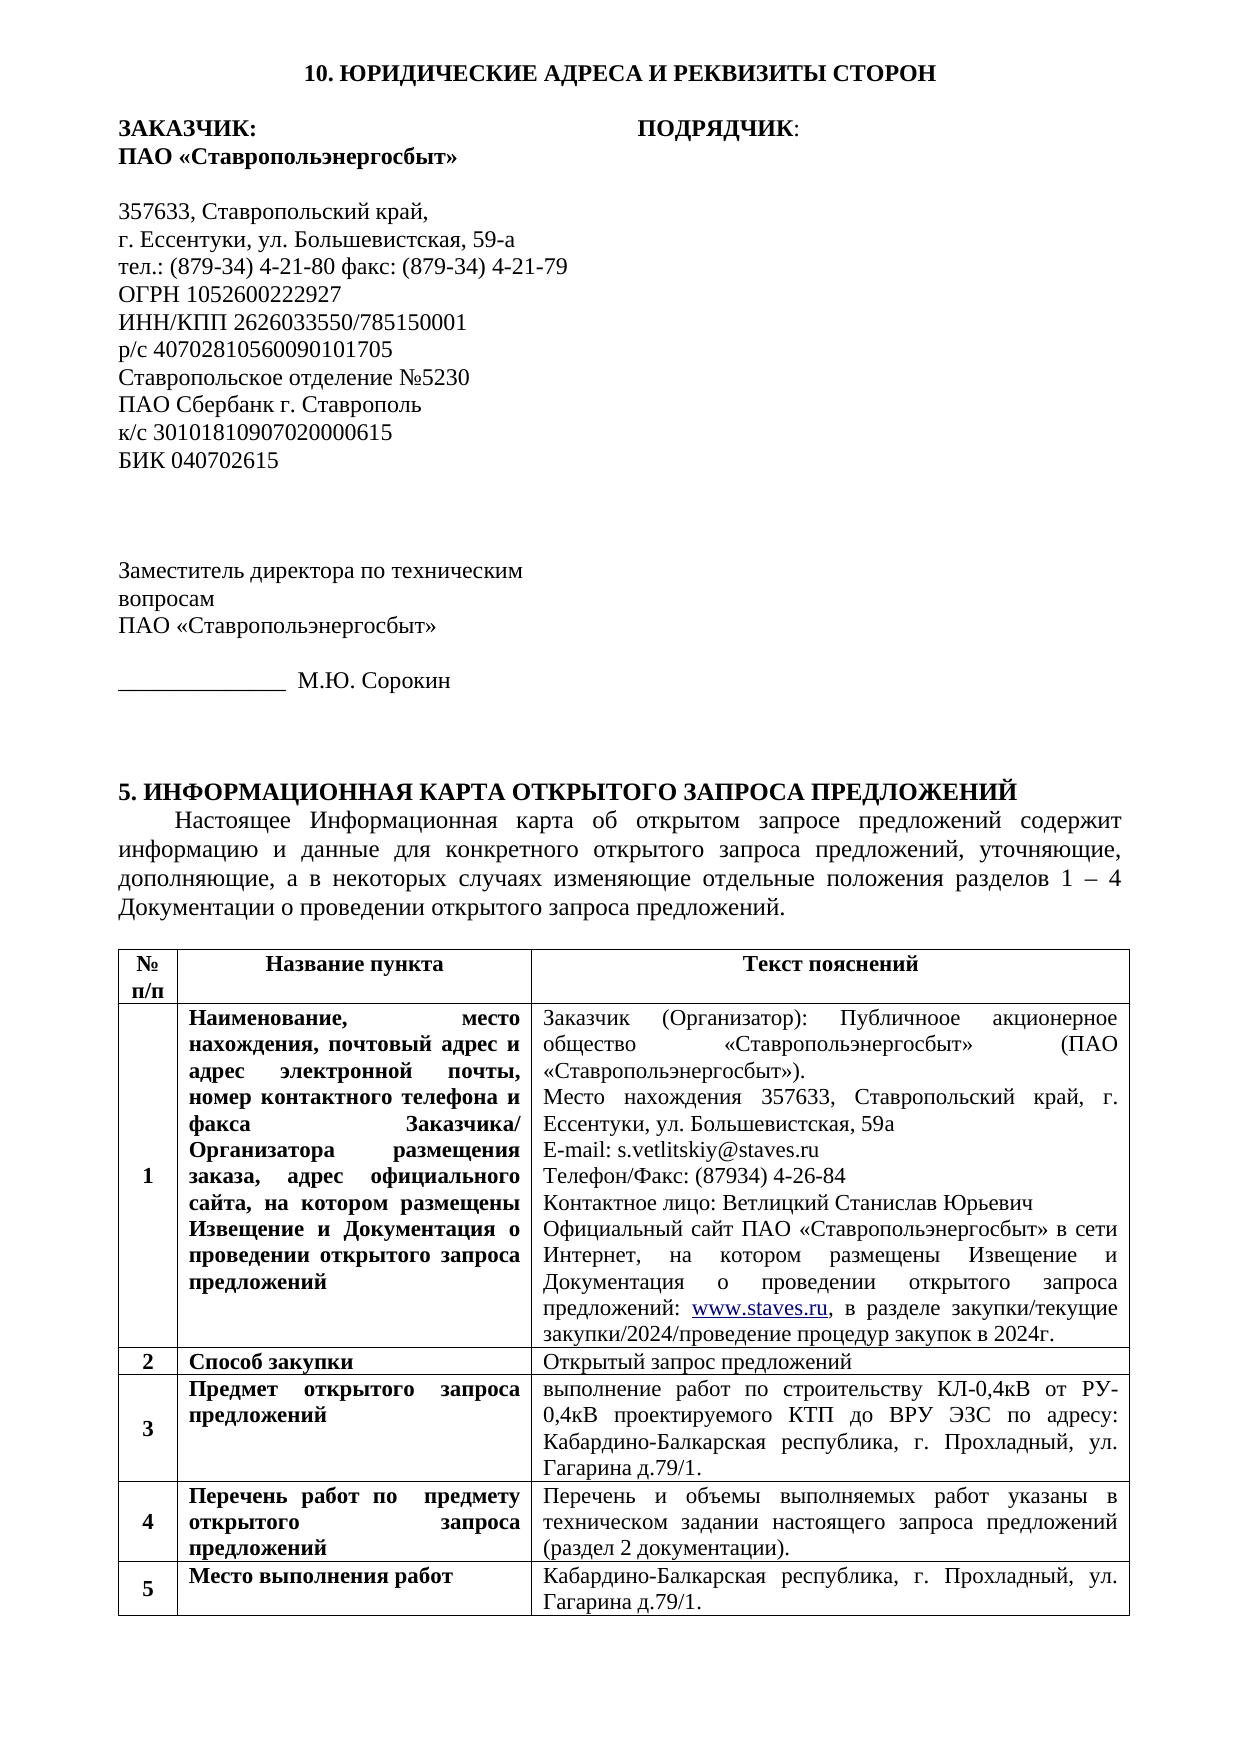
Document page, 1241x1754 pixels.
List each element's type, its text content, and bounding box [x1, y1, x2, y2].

table_cell 3 [119, 1375, 177, 1481]
table_cell Перечень и объемы выполняемых работ указаны в техническом задании настоящего запроса предложений (раздел 2 документации). [532, 1482, 1129, 1561]
table_cell 5 [119, 1562, 177, 1614]
table_cell 2 [119, 1348, 177, 1374]
table_cell 1 [119, 1004, 177, 1347]
table_cell Способ закупки [178, 1348, 531, 1374]
table_header № п/п [119, 950, 177, 1003]
table_cell Предмет открытого запроса предложений [178, 1375, 531, 1481]
text 10. ЮРИДИЧЕСКИЕ АДРЕСА И РЕКВИЗИТЫ СТОРОН [118, 59, 1122, 87]
table_cell Заказчик (Организатор): Публичноое акционерное общество «Ставропольэнергосбыт» (ПАО «Ставропольэнергосбыт»). Место нахождения 357633, Ставропольский край, г. Ессентуки, ул. Большевистская, 59а E-mail: s.vetlitskiy@staves.ru Телефон/Факс: (87934) 4-26-84 Контактное лицо: Ветлицкий Станислав Юрьевич Официальный сайт ПАО «Ставропольэнергосбыт» в сети Интернет, на котором размещены Извещение и Документация о проведении открытого запроса предложений: www.staves.ru, в разделе закупки/текущие закупки/2024/проведение процедур закупок в 2024г. [532, 1004, 1129, 1347]
text 5. ИНФОРМАЦИОННАЯ КАРТА ОТКРЫТОГО ЗАПРОСА ПРЕДЛОЖЕНИЙ [118, 777, 1122, 806]
table_cell выполнение работ по строительству КЛ-0,4кВ от РУ-0,4кВ проектируемого КТП до ВРУ ЭЗС по адресу: Кабардино-Балкарская республика, г. Прохладный, ул. Гагарина д.79/1. [532, 1375, 1129, 1481]
table_cell 4 [119, 1482, 177, 1561]
table_header ЗАКАЗЧИК: ПАО «Ставропольэнергосбыт» 357633, Ставропольский край, г. Ессентуки, ул. Большевистская, 59-а тел.: (879-34) 4-21-80 факс: (879-34) 4-21-79 ОГРН 1052600222927 ИНН/КПП 2626033550/785150001 р/с 40702810560090101705 Ставропольское отделение №5230 ПАО Сбербанк г. Ставрополь к/с 30101810907020000615 БИК 040702615 Заместитель директора по техническим вопросам ПАО «Ставропольэнергосбыт» ______________ М.Ю. Сорокин [107, 114, 626, 694]
table_header Название пункта [178, 950, 531, 1003]
table_header Текст пояснений [532, 950, 1129, 1003]
text Настоящее Информационная карта об открытом запросе предложений содержит информацию и данные для конкретного открытого запроса предложений, уточняющие, дополняющие, а в некоторых случаях изменяющие отдельные положения разделов 1 – 4 Документации о проведении открытого запроса предложений. [118, 806, 1122, 921]
table_cell Перечень работ по предмету открытого запроса предложений [178, 1482, 531, 1561]
table_header ПОДРЯДЧИК: [626, 114, 1122, 694]
table_cell Место выполнения работ [178, 1562, 531, 1614]
table_cell Наименование, место нахождения, почтовый адрес и адрес электронной почты, номер контактного телефона и факса Заказчика/ Организатора размещения заказа, адрес официального сайта, на котором размещены Извещение и Документация о проведении открытого запроса предложений [178, 1004, 531, 1347]
table_cell Кабардино-Балкарская республика, г. Прохладный, ул. Гагарина д.79/1. [532, 1562, 1129, 1614]
table_cell Открытый запрос предложений [532, 1348, 1129, 1374]
